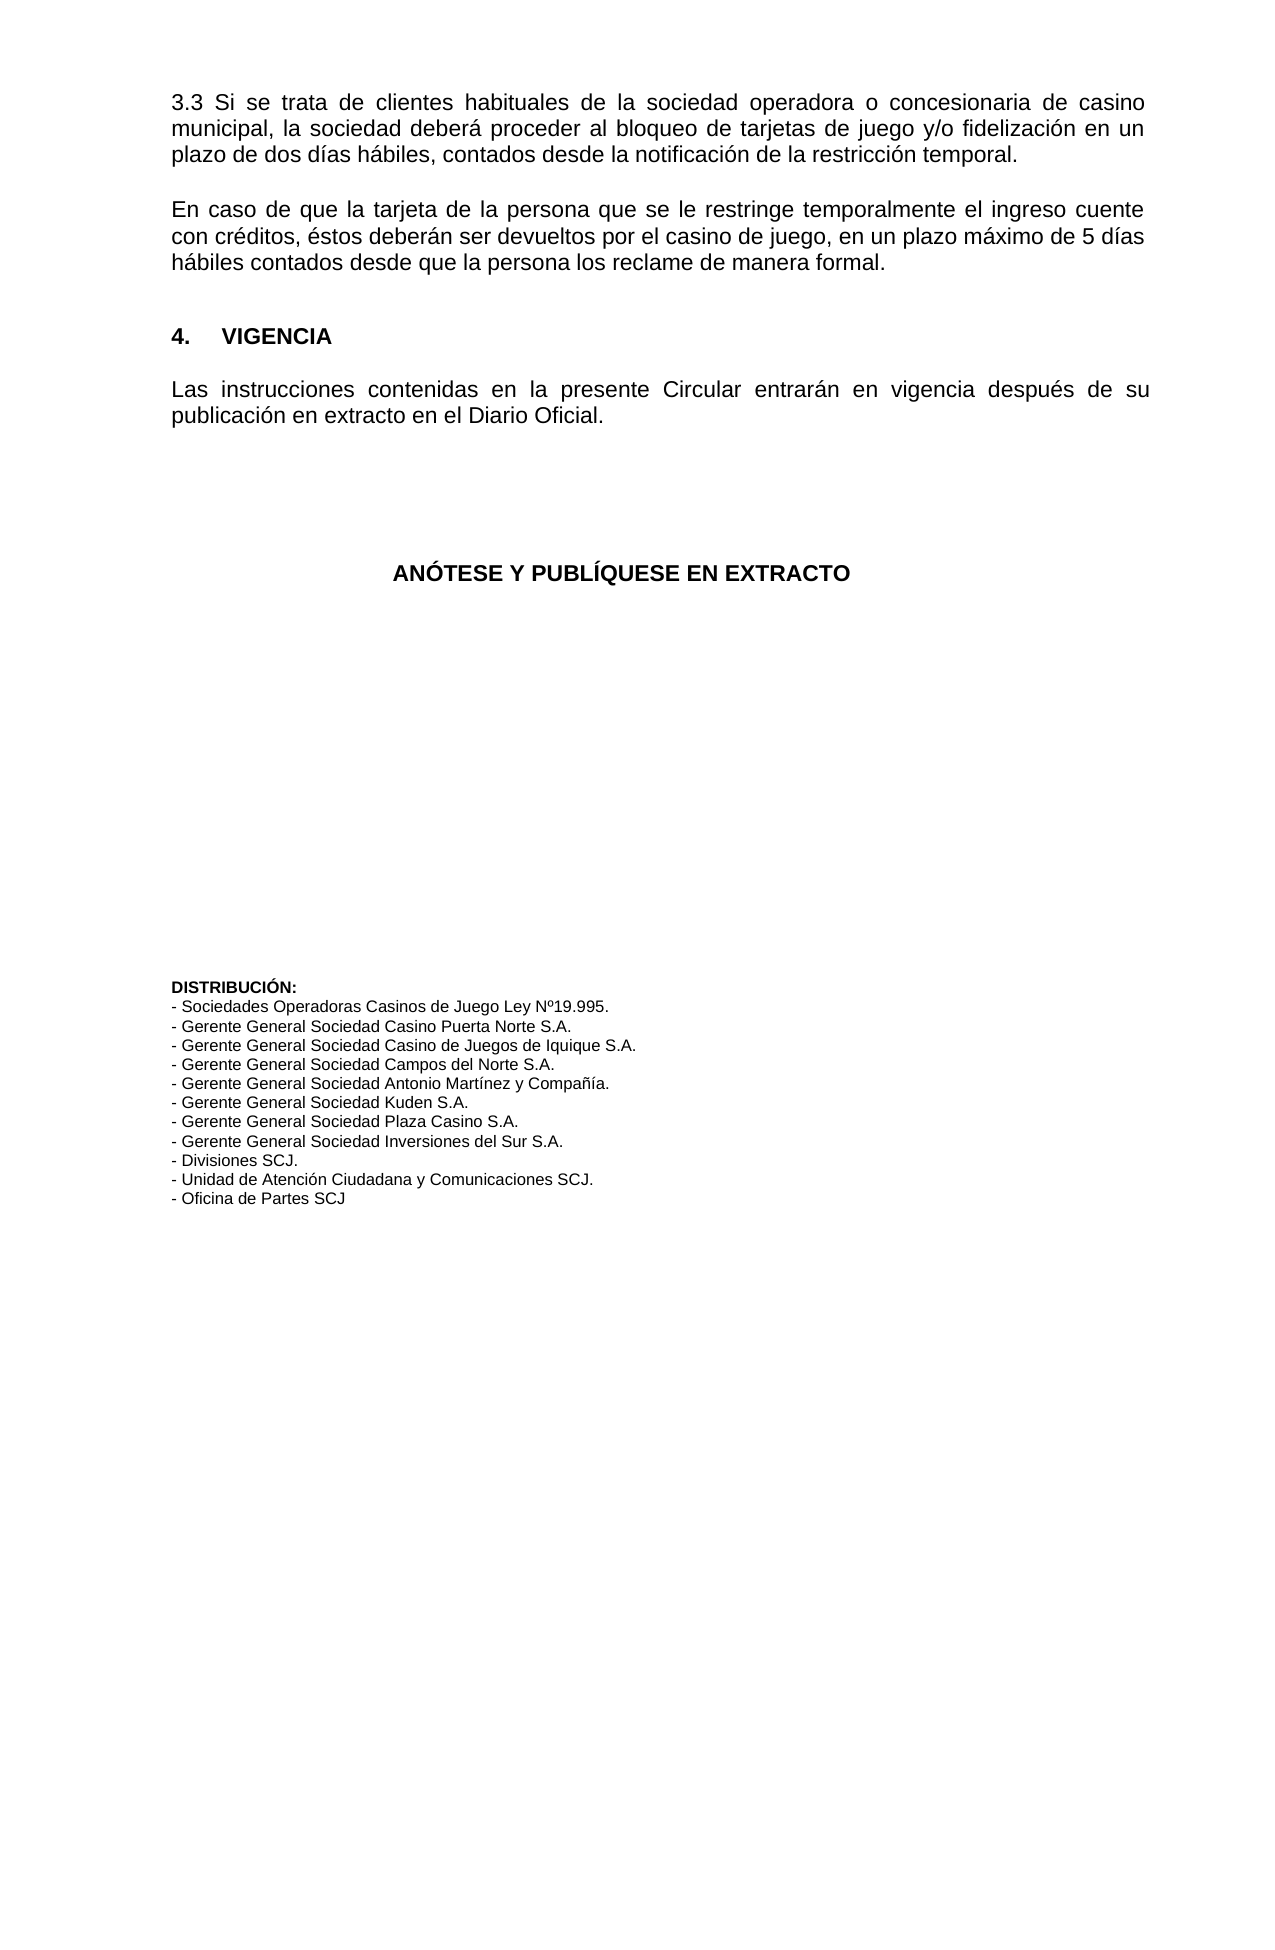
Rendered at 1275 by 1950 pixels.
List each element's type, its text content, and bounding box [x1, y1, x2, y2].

text - Gerente General Sociedad Inversiones del Sur S.A. [171, 1131, 1146, 1151]
text 3.3 Si se trata de clientes habituales de la sociedad operadora o concesionaria de casino municipal, la sociedad deberá proceder al bloqueo de tarjetas de juego y/o fidelización en un plazo de dos días hábiles, contados desde la notificación de la restricción temporal. [171, 89, 1146, 168]
text - Oficina de Partes SCJ [171, 1189, 1146, 1208]
text DISTRIBUCIÓN: [171, 978, 1146, 997]
text - Gerente General Sociedad Antonio Martínez y Compañía. [171, 1074, 1146, 1093]
text Las instrucciones contenidas en la presente Circular entrarán en vigencia después de su publicación en extracto en el Diario Oficial. [171, 376, 1151, 429]
text - Gerente General Sociedad Plaza Casino S.A. [171, 1112, 1146, 1131]
text - Gerente General Sociedad Casino Puerta Norte S.A. [171, 1016, 1146, 1036]
text - Divisiones SCJ. [171, 1151, 1146, 1170]
text - Sociedades Operadoras Casinos de Juego Ley Nº19.995. [171, 997, 1146, 1016]
text - Unidad de Atención Ciudadana y Comunicaciones SCJ. [171, 1170, 1146, 1189]
text - Gerente General Sociedad Kuden S.A. [171, 1093, 1146, 1112]
text - Gerente General Sociedad Casino de Juegos de Iquique S.A. [171, 1036, 1146, 1055]
text - Gerente General Sociedad Campos del Norte S.A. [171, 1055, 1146, 1074]
text ANÓTESE Y PUBLÍQUESE EN EXTRACTO [171, 560, 1146, 587]
list VIGENCIA [171, 323, 1146, 349]
text En caso de que la tarjeta de la persona que se le restringe temporalmente el ingreso cuente con créditos, éstos deberán ser devueltos por el casino de juego, en un plazo máximo de 5 días hábiles contados desde que la persona los reclame de manera formal. [171, 196, 1146, 276]
